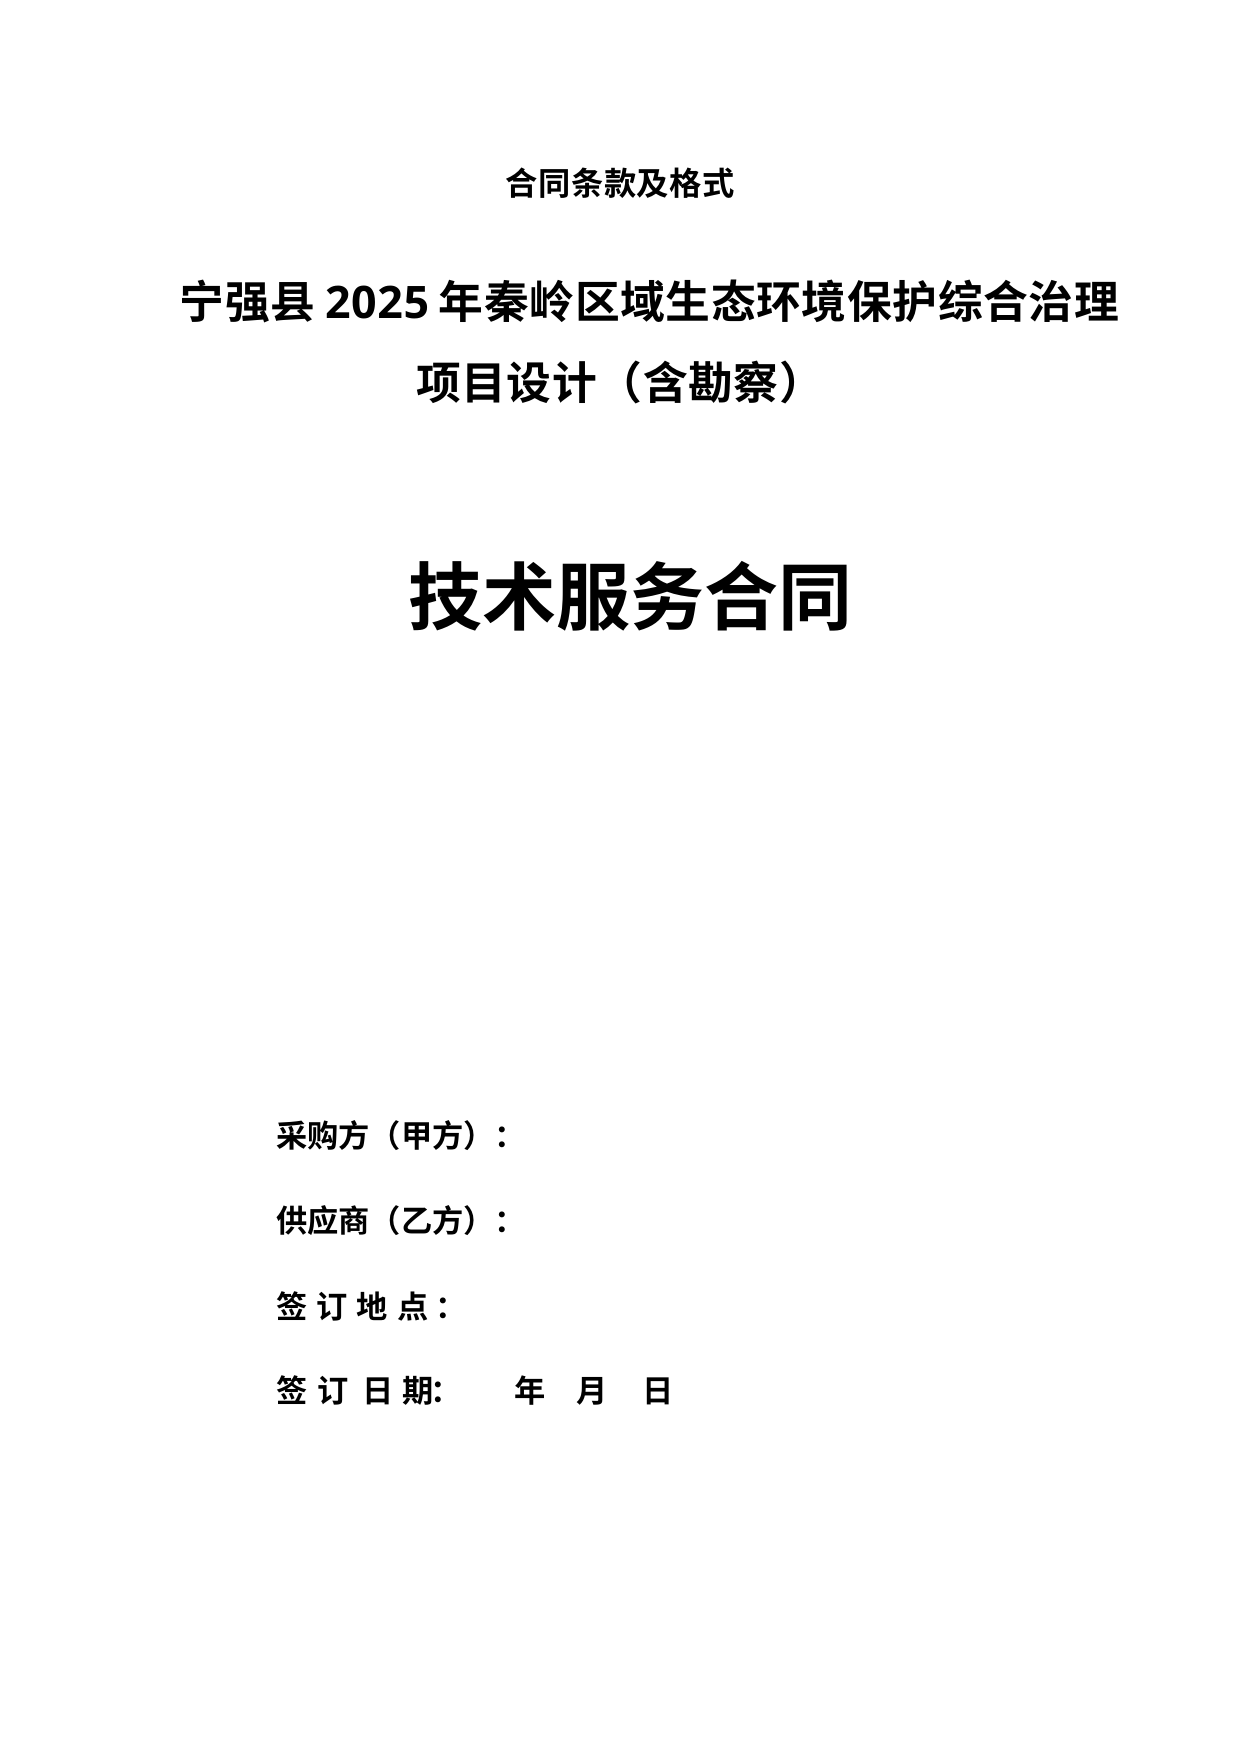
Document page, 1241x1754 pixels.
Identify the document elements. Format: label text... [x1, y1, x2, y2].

text 技术服务合同 [112, 545, 1128, 644]
text 采购方（甲方）： [218, 1115, 1128, 1156]
text 供应商（乙方）： [218, 1200, 1128, 1241]
text 签 订 日 期： 年 月 日 [218, 1370, 1128, 1411]
text 宁强县2025年秦岭区域生态环境保护综合治理项目设计（含勘察） [112, 266, 1128, 412]
text 签 订 地 点 ： [218, 1285, 1128, 1326]
text 合同条款及格式 [112, 161, 1128, 204]
